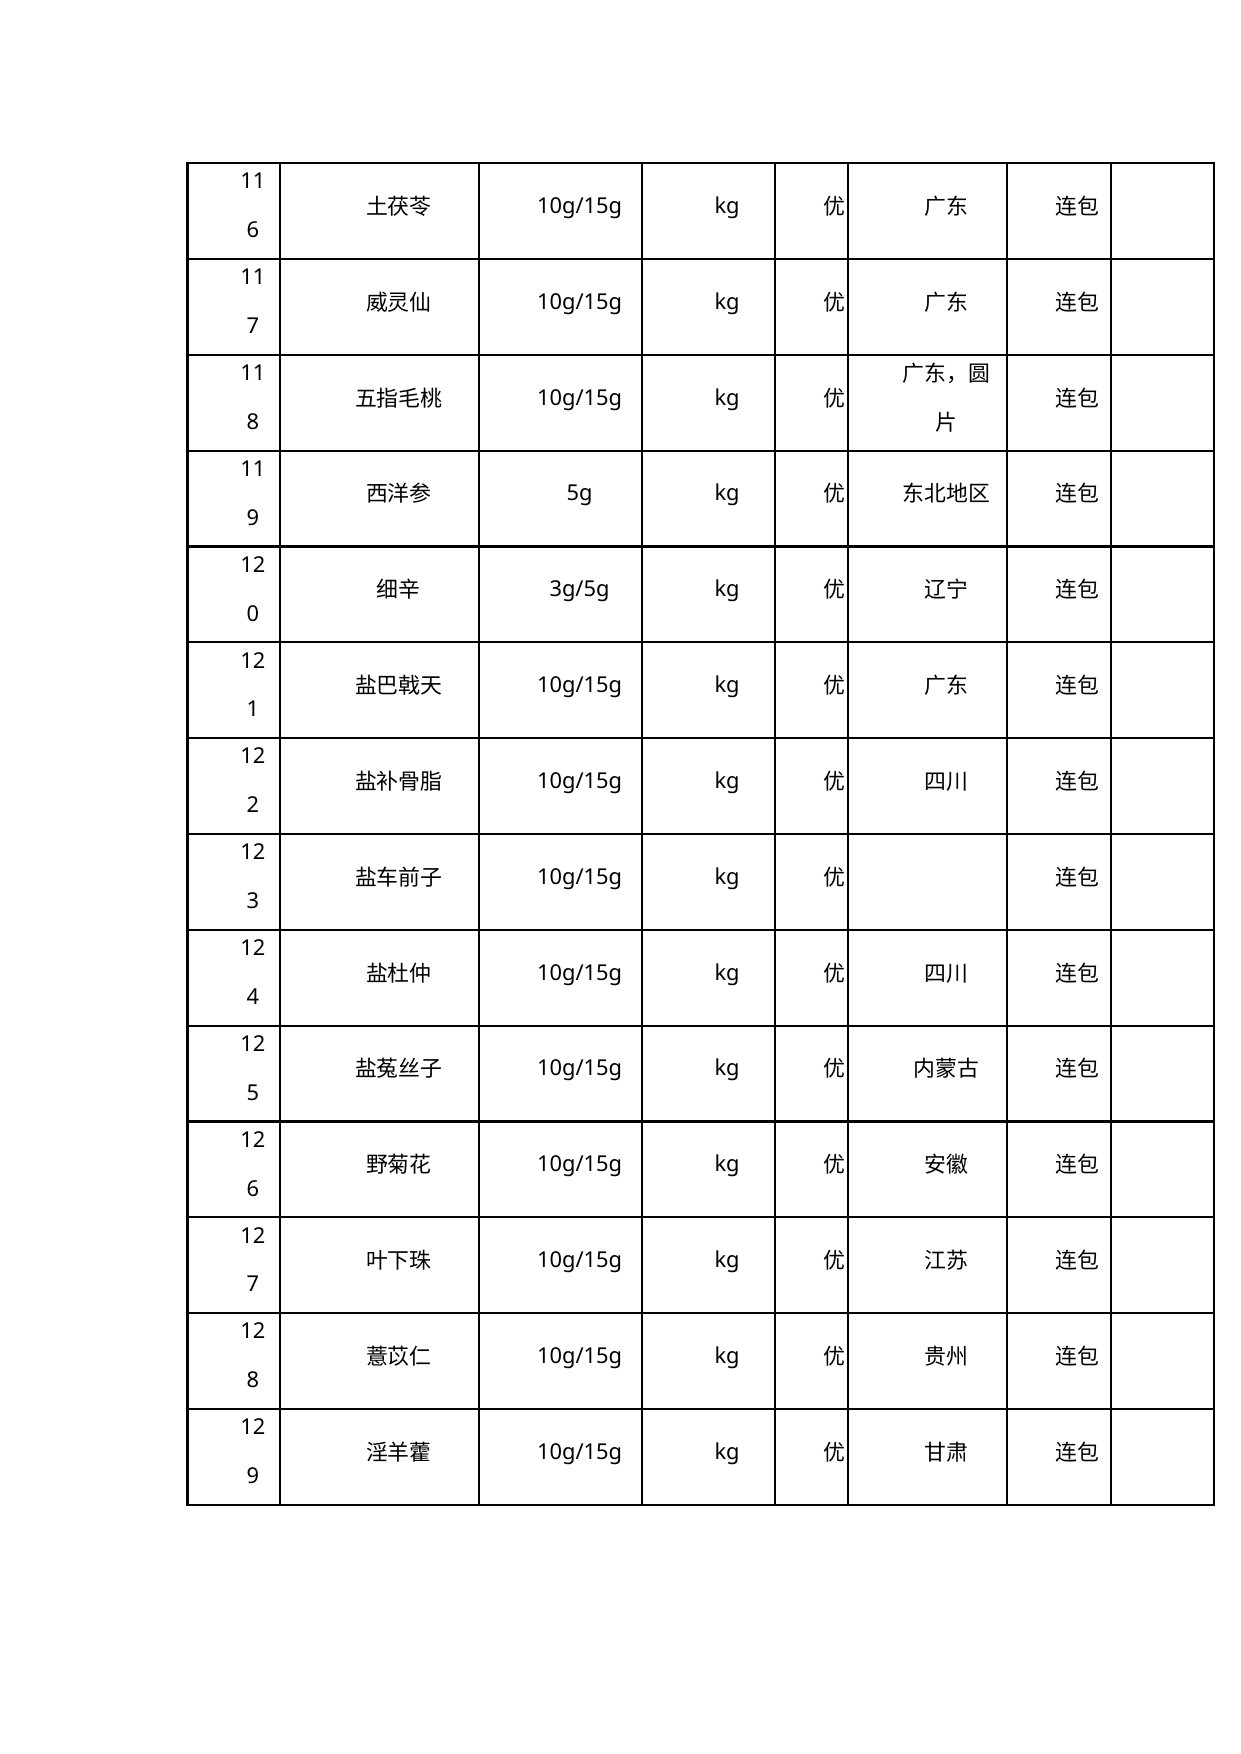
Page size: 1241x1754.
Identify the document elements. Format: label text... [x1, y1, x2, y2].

table_cell 优 [776, 1123, 847, 1216]
table_cell 116 [189, 164, 279, 258]
table_cell 五指毛桃 [281, 356, 478, 449]
table_cell 优 [776, 643, 847, 737]
table_cell 10g/15g [480, 643, 641, 737]
table_cell 124 [189, 931, 279, 1024]
table_cell 优 [776, 835, 847, 929]
table_cell 连包 [1008, 452, 1110, 545]
table_cell [1112, 164, 1213, 258]
table_cell [1112, 1027, 1213, 1120]
table_cell 连包 [1008, 1410, 1110, 1504]
table_cell 广东 [849, 260, 1006, 354]
table_cell 盐菟丝子 [281, 1027, 478, 1120]
table_cell [1112, 548, 1213, 641]
table_cell 四川 [849, 739, 1006, 833]
table_cell kg [643, 1027, 774, 1120]
table_cell kg [643, 548, 774, 641]
table_cell 126 [189, 1123, 279, 1216]
table_cell 叶下珠 [281, 1218, 478, 1312]
table_cell kg [643, 452, 774, 545]
table_cell 盐补骨脂 [281, 739, 478, 833]
table_cell 117 [189, 260, 279, 354]
table_cell 10g/15g [480, 1410, 641, 1504]
table_cell 土茯苓 [281, 164, 478, 258]
table_cell kg [643, 164, 774, 258]
table_cell [1112, 1410, 1213, 1504]
table_cell [1112, 739, 1213, 833]
table_cell 优 [776, 1027, 847, 1120]
table_cell kg [643, 1314, 774, 1408]
table_cell 甘肃 [849, 1410, 1006, 1504]
table_cell 129 [189, 1410, 279, 1504]
table_cell 10g/15g [480, 739, 641, 833]
table_cell kg [643, 1123, 774, 1216]
table_cell 野菊花 [281, 1123, 478, 1216]
table_cell 10g/15g [480, 164, 641, 258]
table_cell [1112, 835, 1213, 929]
table_cell 优 [776, 1218, 847, 1312]
table_cell 10g/15g [480, 1123, 641, 1216]
table_cell 10g/15g [480, 356, 641, 449]
table_cell 细辛 [281, 548, 478, 641]
table_cell 10g/15g [480, 1218, 641, 1312]
table_cell 5g [480, 452, 641, 545]
table_cell 连包 [1008, 260, 1110, 354]
table_cell 3g/5g [480, 548, 641, 641]
table_cell 10g/15g [480, 1314, 641, 1408]
table_cell 125 [189, 1027, 279, 1120]
table_cell 广东 [849, 643, 1006, 737]
table_cell 连包 [1008, 1027, 1110, 1120]
table_cell 121 [189, 643, 279, 737]
table_cell 优 [776, 1410, 847, 1504]
table_cell 127 [189, 1218, 279, 1312]
table_cell [1112, 356, 1213, 449]
table_cell 盐巴戟天 [281, 643, 478, 737]
table_cell 盐杜仲 [281, 931, 478, 1024]
table_cell 优 [776, 260, 847, 354]
table_cell 贵州 [849, 1314, 1006, 1408]
table_cell 广东 [849, 164, 1006, 258]
table_cell 连包 [1008, 643, 1110, 737]
table_cell 优 [776, 164, 847, 258]
table_cell 优 [776, 739, 847, 833]
table_cell 江苏 [849, 1218, 1006, 1312]
table_cell 连包 [1008, 931, 1110, 1024]
table_cell 122 [189, 739, 279, 833]
table_cell 西洋参 [281, 452, 478, 545]
table_cell kg [643, 931, 774, 1024]
table_cell 连包 [1008, 835, 1110, 929]
table_cell 连包 [1008, 1218, 1110, 1312]
table_cell 盐车前子 [281, 835, 478, 929]
table_cell 东北地区 [849, 452, 1006, 545]
table_cell 连包 [1008, 1314, 1110, 1408]
table_cell [849, 835, 1006, 929]
table_cell 连包 [1008, 356, 1110, 449]
table_cell [1112, 931, 1213, 1024]
table_cell 10g/15g [480, 835, 641, 929]
table_cell 123 [189, 835, 279, 929]
table_cell 四川 [849, 931, 1006, 1024]
table_cell 淫羊藿 [281, 1410, 478, 1504]
table_cell 连包 [1008, 548, 1110, 641]
table_cell 120 [189, 548, 279, 641]
table_cell 优 [776, 931, 847, 1024]
table_cell 10g/15g [480, 260, 641, 354]
table_cell [1112, 260, 1213, 354]
table_cell [1112, 1123, 1213, 1216]
table_cell 10g/15g [480, 1027, 641, 1120]
table_cell 119 [189, 452, 279, 545]
table_cell 118 [189, 356, 279, 449]
table_cell 优 [776, 1314, 847, 1408]
table_cell 辽宁 [849, 548, 1006, 641]
table_cell 威灵仙 [281, 260, 478, 354]
table_cell kg [643, 1218, 774, 1312]
table_cell kg [643, 260, 774, 354]
table_cell kg [643, 1410, 774, 1504]
table_cell 优 [776, 356, 847, 449]
table_cell 128 [189, 1314, 279, 1408]
table_cell [1112, 1218, 1213, 1312]
table_cell [1112, 1314, 1213, 1408]
table_cell kg [643, 643, 774, 737]
table_cell 连包 [1008, 1123, 1110, 1216]
table_cell 薏苡仁 [281, 1314, 478, 1408]
table_cell 优 [776, 452, 847, 545]
table_cell 安徽 [849, 1123, 1006, 1216]
table_cell 连包 [1008, 164, 1110, 258]
table_cell 优 [776, 548, 847, 641]
table_cell 广东，圆片 [849, 356, 1006, 449]
table_cell kg [643, 835, 774, 929]
table_cell 内蒙古 [849, 1027, 1006, 1120]
table_cell [1112, 643, 1213, 737]
table_cell [1112, 452, 1213, 545]
table_cell 10g/15g [480, 931, 641, 1024]
table_cell 连包 [1008, 739, 1110, 833]
table_cell kg [643, 356, 774, 449]
table_cell kg [643, 739, 774, 833]
